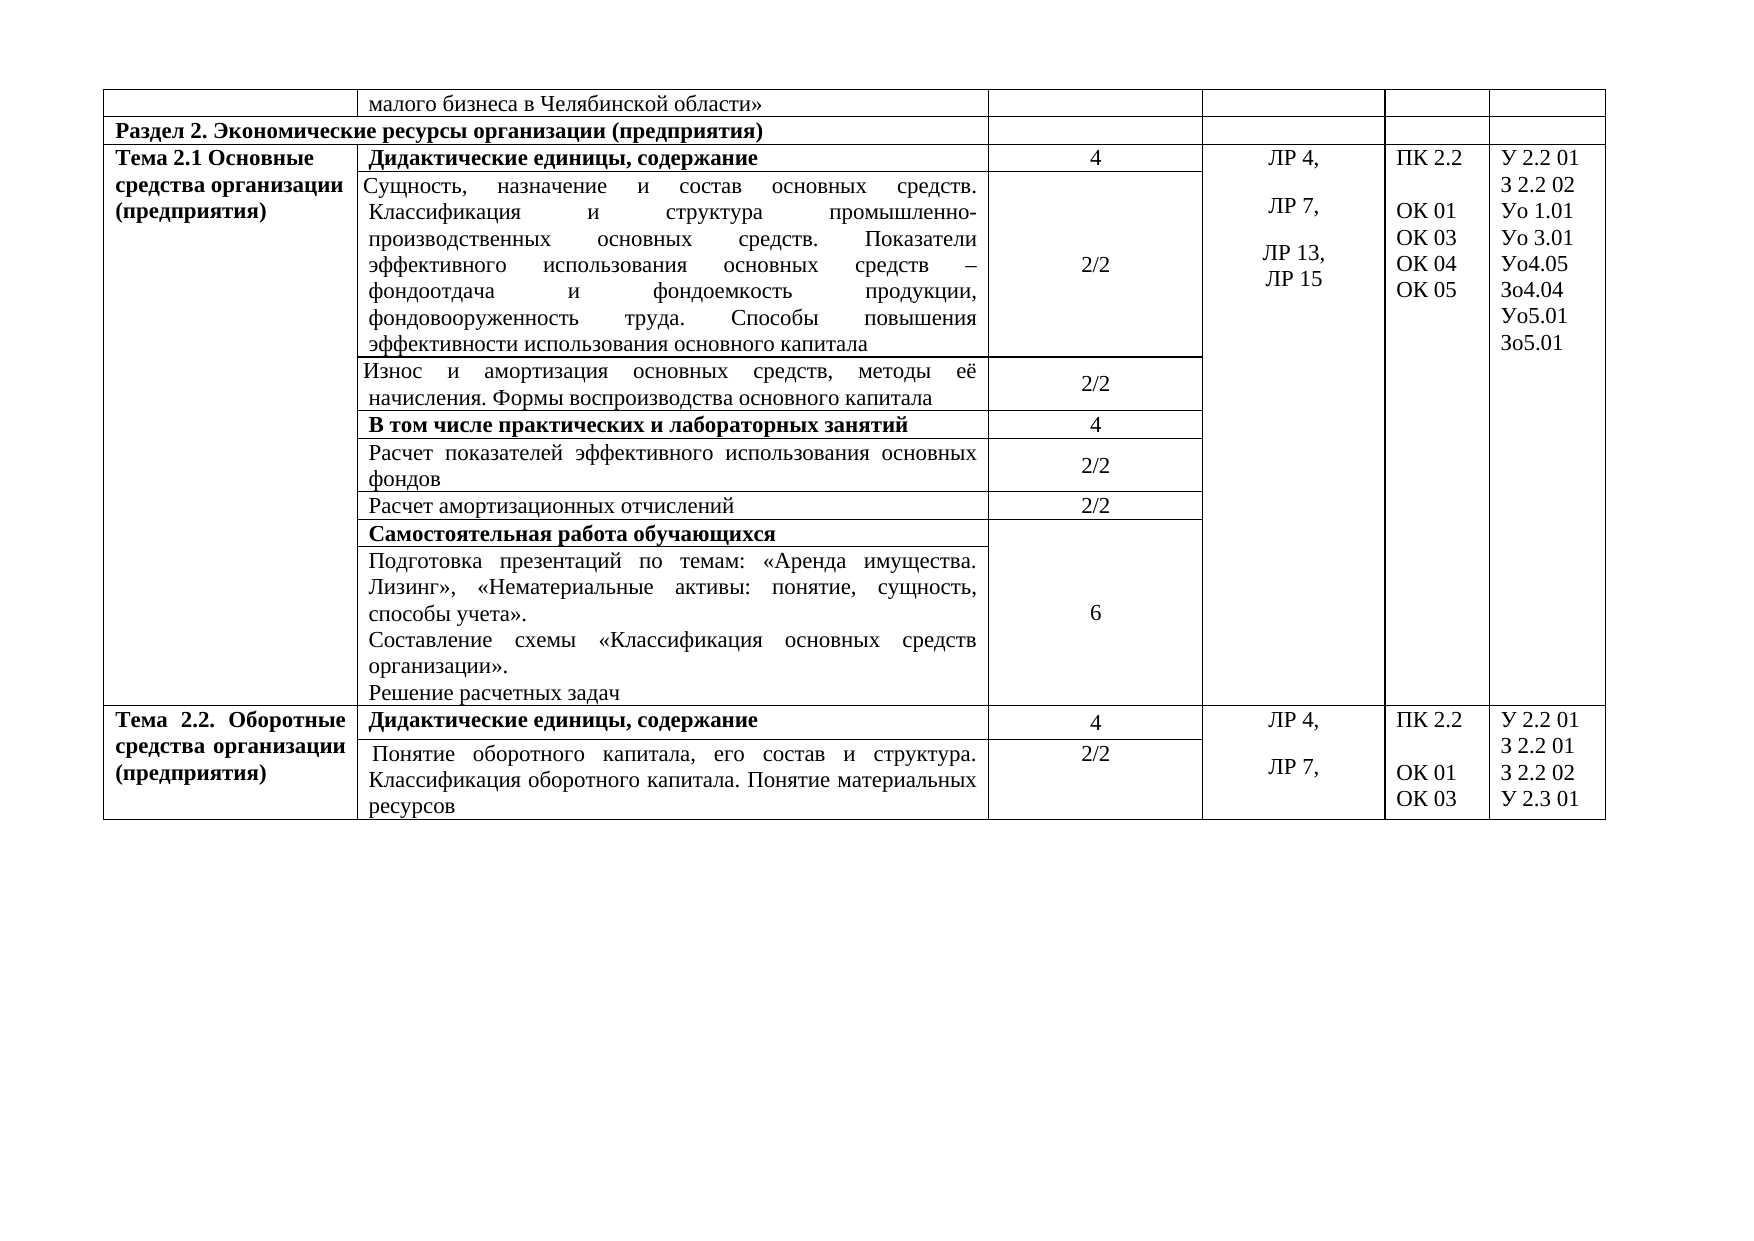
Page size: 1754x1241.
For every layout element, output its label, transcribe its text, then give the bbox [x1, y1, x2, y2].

table_cell 2/2 [989, 740, 1202, 819]
table_cell Расчет амортизационных отчислений [358, 492, 988, 519]
table_cell Подготовка презентаций по темам: «Аренда имущества. Лизинг», «Нематериальные активы: понятие, сущность, способы учета». Составление схемы «Классификация основных средств организации». Решение расчетных задач [358, 547, 988, 705]
table_cell [1490, 117, 1605, 143]
table_cell Дидактические единицы, содержание [358, 706, 988, 739]
table_cell Тема 2.1 Основные средства организации (предприятия) [104, 145, 357, 705]
table_cell 2/2 [989, 439, 1202, 491]
table_cell ЛР 4, ЛР 7, ЛР 13, ЛР 15 [1203, 706, 1384, 819]
table_cell 2/2 [989, 172, 1202, 356]
table_cell 2/2 [989, 358, 1202, 410]
table_cell 4 [989, 411, 1202, 437]
table_cell 2 [989, 90, 1202, 116]
table_cell 4 [989, 145, 1202, 171]
table_cell 6 [989, 520, 1202, 705]
table_cell Тема 2.2. Оборотные средства организации (предприятия) [104, 706, 357, 819]
table_cell [1203, 117, 1384, 143]
table_cell Сущность, назначение и состав основных средств. Классификация и структура промышленно-производственных основных средств. Показатели эффективного использования основных средств – фондоотдача и фондоемкость продукции, фондовооруженность труда. Способы повышения эффективности использования основного капитала [358, 172, 988, 356]
table_cell 2/2 [989, 492, 1202, 519]
table_cell Расчет показателей эффективного использования основных фондов [358, 439, 988, 491]
table_cell ПК 2.2 ОК 01 ОК 03 ОК 04 ОК 05 [1386, 145, 1489, 705]
table_cell 4 [989, 706, 1202, 739]
table_cell У 2.2 01 З 2.2 02 Уо 1.01 Уо 3.01 Уо4.05 Зо4.04 Уо5.01 Зо5.01 [1490, 145, 1605, 705]
table_cell [989, 117, 1202, 143]
table_cell Износ и амортизация основных средств, методы её начисления. Формы воспроизводства основного капитала [358, 358, 988, 410]
table_cell Раздел 2. Экономические ресурсы организации (предприятия) [104, 117, 988, 143]
table_cell Понятие оборотного капитала, его состав и структура. Классификация оборотного капитала. Понятие материальных ресурсов [358, 740, 988, 819]
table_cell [358, 90, 988, 116]
table_cell В том числе практических и лабораторных занятий [358, 411, 988, 437]
table_cell У 2.2 01 З 2.2 01 З 2.2 02 У 2.3 01 З 2.3 01 Уо 1.01 Уо 3.01 Уо4.05 Зо4.04 Уо5.01 Зо5.01 Уо6.02 Зо6.01 [1490, 706, 1605, 819]
table_cell [1386, 117, 1489, 143]
table_cell ПК 2.2 ОК 01 ОК 03 ОК 04 ОК 05 ОК 06 [1386, 706, 1489, 819]
table_cell Самостоятельная работа обучающихся [358, 520, 988, 546]
table_cell Дидактические единицы, содержание [358, 145, 988, 171]
table_cell ЛР 4, ЛР 7, ЛР 13, ЛР 15 [1203, 145, 1384, 705]
